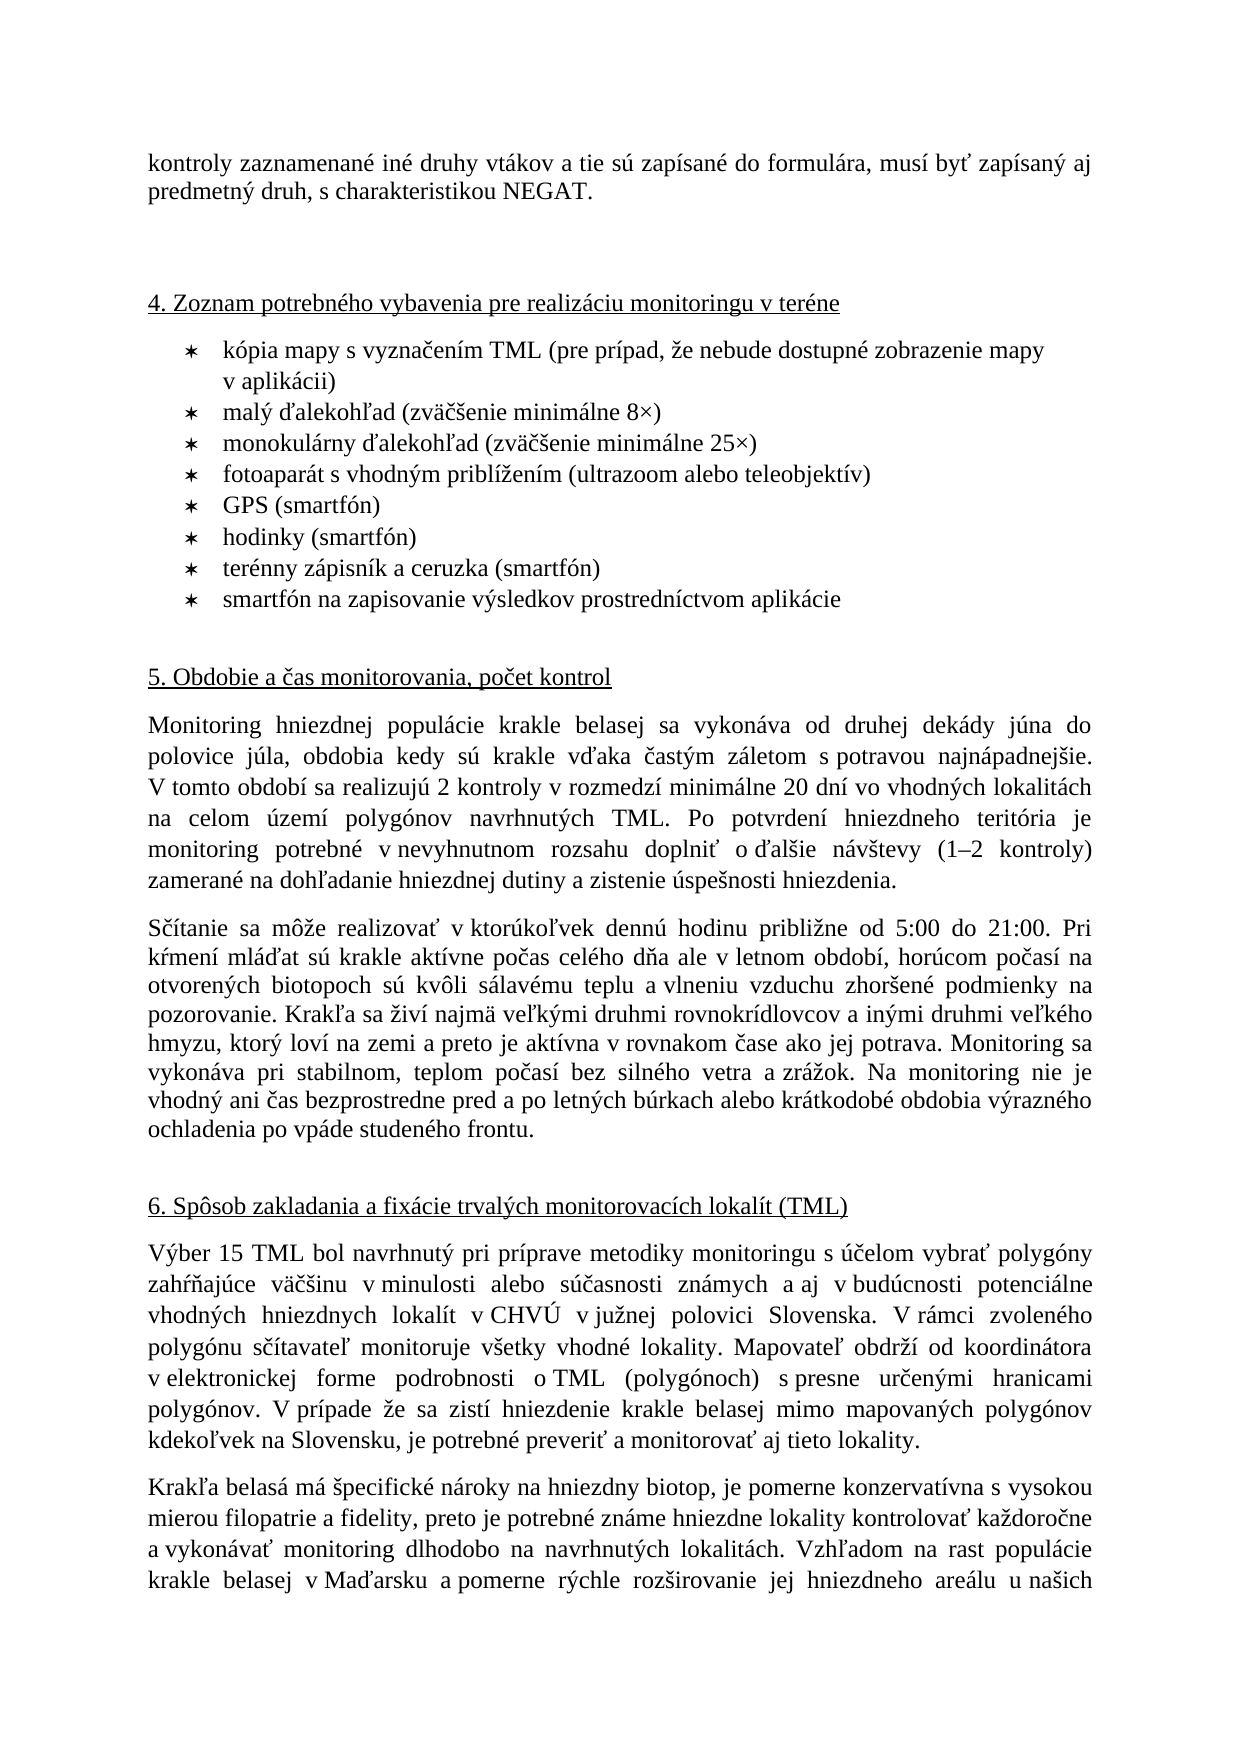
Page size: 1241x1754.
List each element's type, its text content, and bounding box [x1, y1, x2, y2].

text 5. Obdobie a čas monitorovania, počet kontrol [148, 662, 1093, 691]
list malý ďalekohľad (zväčšenie minimálne 8×) [185, 397, 1093, 426]
list terénny zápisník a ceruzka (smartfón) [185, 553, 1093, 581]
list hodinky (smartfón) [185, 522, 1093, 550]
list fotoaparát s vhodným priblížením (ultrazoom alebo teleobjektív) [185, 459, 1093, 488]
text Výber 15 TML bol navrhnutý pri príprave metodiky monitoringu s účelom vybrať polygóny zahŕňajúce väčšinu v minulosti alebo súčasnosti známych a aj v budúcnosti potenciálne vhodných hniezdnych lokalít v CHVÚ v južnej polovici Slovenska. V rámci zvoleného polygónu sčítavateľ monitoruje všetky vhodné lokality. Mapovateľ obdrží od koordinátora v elektronickej forme podrobnosti o TML (polygónoch) s presne určenými hranicami polygónov. V prípade že sa zistí hniezdenie krakle belasej mimo mapovaných polygónov kdekoľvek na Slovensku, je potrebné preveriť a monitorovať aj tieto lokality. [148, 1238, 1093, 1453]
text 4. Zoznam potrebného vybavenia pre realizáciu monitoringu v teréne [148, 288, 1093, 316]
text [148, 148, 1093, 205]
list smartfón na zapisovanie výsledkov prostredníctvom aplikácie [185, 584, 1093, 612]
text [148, 1472, 1093, 1594]
text Sčítanie sa môže realizovať v ktorúkoľvek dennú hodinu približne od 5:00 do 21:00. Pri kŕmení mláďat sú krakle aktívne počas celého dňa ale v letnom období, horúcom počasí na otvorených biotopoch sú kvôli sálavému teplu a vlneniu vzduchu zhoršené podmienky na pozorovanie. Krakľa sa živí najmä veľkými druhmi rovnokrídlovcov a inými druhmi veľkého hmyzu, ktorý loví na zemi a preto je aktívna v rovnakom čase ako jej potrava. Monitoring sa vykonáva pri stabilnom, teplom počasí bez silného vetra a zrážok. Na monitoring nie je vhodný ani čas bezprostredne pred a po letných búrkach alebo krátkodobé obdobia výrazného ochladenia po vpáde studeného frontu. [148, 913, 1093, 1143]
list GPS (smartfón) [185, 491, 1093, 519]
text 6. Spôsob zakladania a fixácie trvalých monitorovacích lokalít (TML) [148, 1191, 1093, 1219]
text Monitoring hniezdnej populácie krakle belasej sa vykonáva od druhej dekády júna do polovice júla, obdobia kedy sú krakle vďaka častým záletom s potravou najnápadnejšie. V tomto období sa realizujú 2 kontroly v rozmedzí minimálne 20 dní vo vhodných lokalitách na celom území polygónov navrhnutých TML. Po potvrdení hniezdneho teritória je monitoring potrebné v nevyhnutnom rozsahu doplniť o ďalšie návštevy (1–2 kontroly) zamerané na dohľadanie hniezdnej dutiny a zistenie úspešnosti hniezdenia. [148, 710, 1093, 894]
list monokulárny ďalekohľad (zväčšenie minimálne 25×) [185, 428, 1093, 457]
list kópia mapy s vyznačením TML (pre prípad, že nebude dostupné zobrazenie mapy v aplikácii) [185, 335, 1093, 395]
